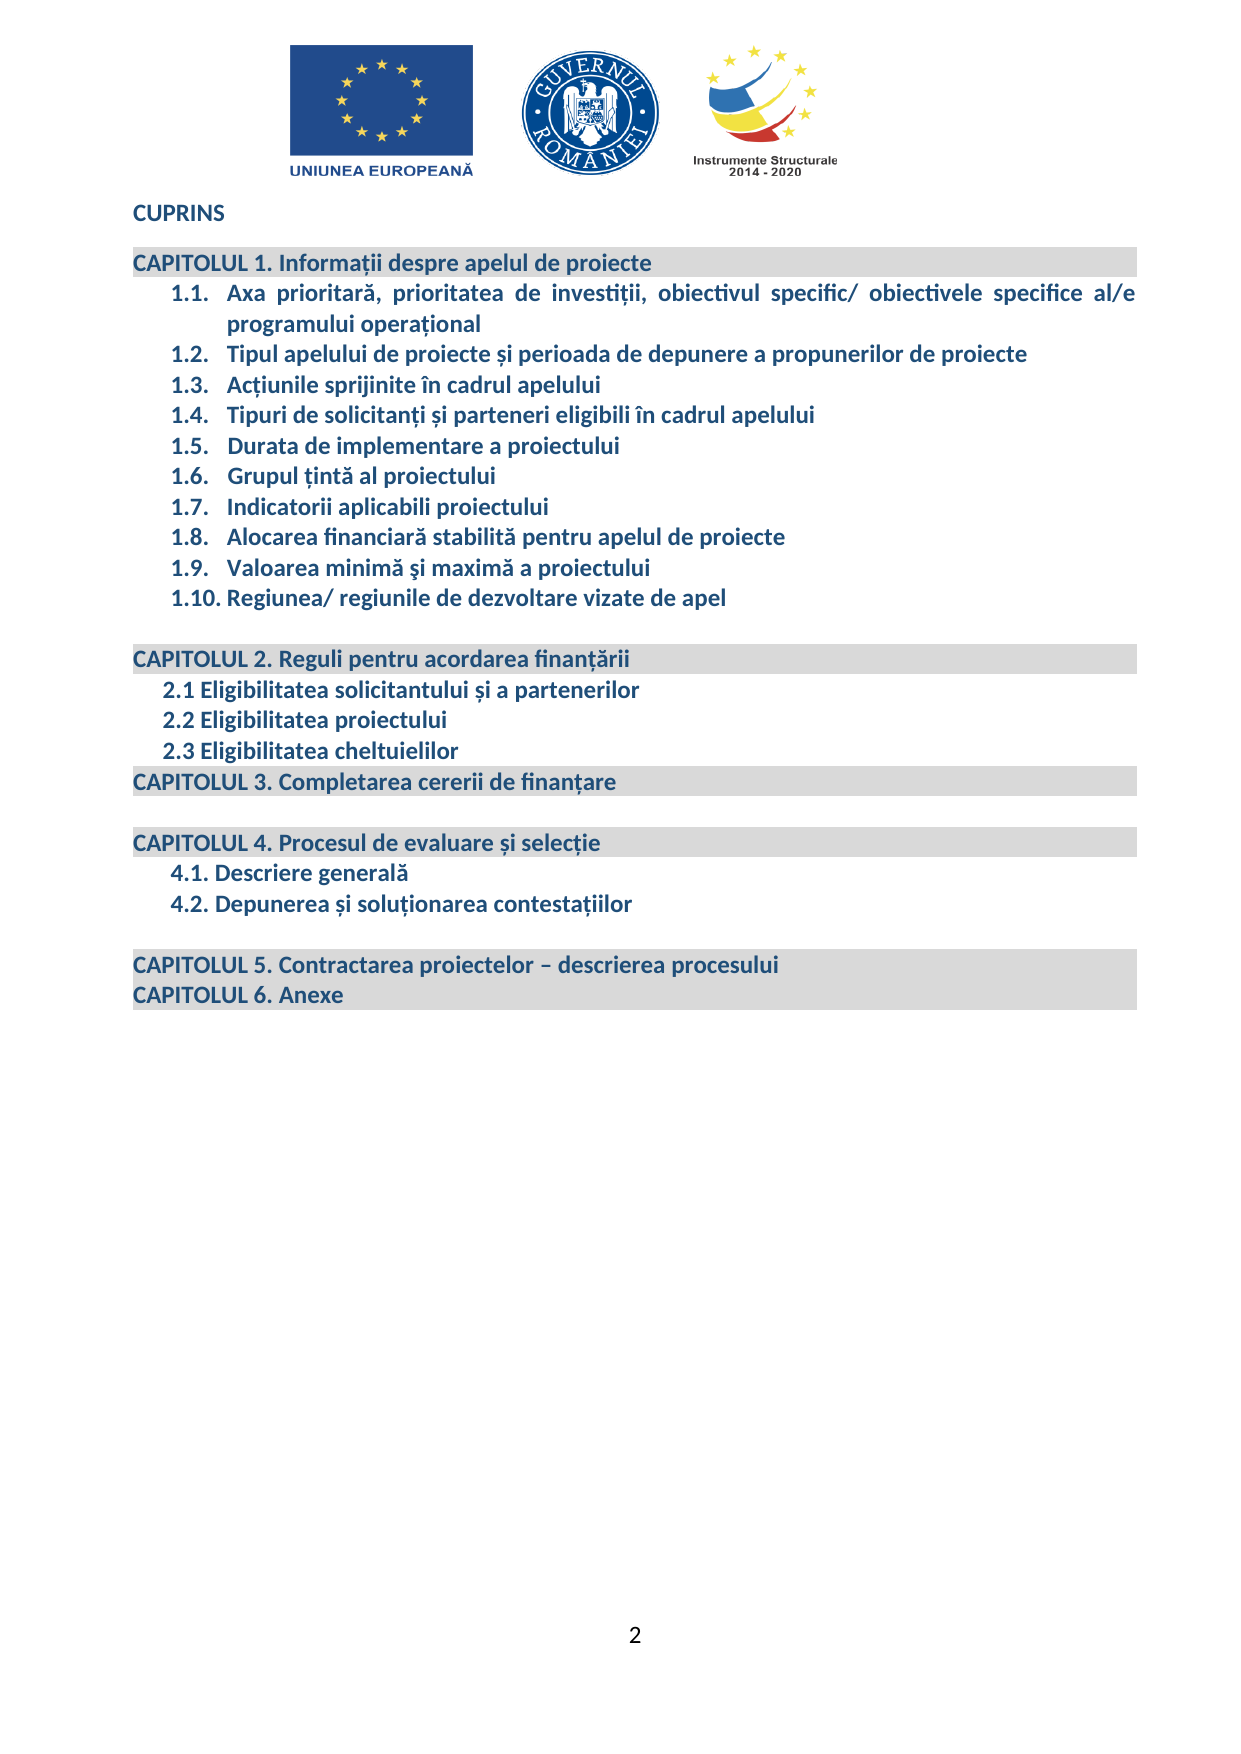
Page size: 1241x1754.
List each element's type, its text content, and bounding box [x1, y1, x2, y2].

list Durata de implementare a proiectului [170, 430, 1137, 461]
text CAPITOLUL 3. Completarea cererii de finanțare [133, 766, 1137, 796]
picture [290, 45, 473, 176]
text CUPRINS [133, 197, 1137, 228]
list Axa prioritară, prioritatea de investiții, obiectivul specific/ obiectivele specifice al/e programului operațional [170, 277, 1137, 338]
text CAPITOLUL 2. Reguli pentru acordarea finanțării [133, 644, 1137, 674]
text CAPITOLUL 5. Contractarea proiectelor – descrierea procesului [133, 949, 1137, 979]
list Acțiunile sprijinite în cadrul apelului [170, 369, 1137, 399]
list Regiunea/ regiunile de dezvoltare vizate de apel [170, 583, 1137, 613]
text 2.2 Eligibilitatea proiectului [133, 705, 1137, 735]
list Grupul țintă al proiectului [170, 461, 1137, 491]
text 2.3 Eligibilitatea cheltuielilor [133, 735, 1137, 766]
list Indicatorii aplicabili proiectului [170, 491, 1137, 522]
text 4.2. Depunerea și soluționarea contestațiilor [170, 888, 1137, 918]
text CAPITOLUL 4. Procesul de evaluare și selecție [133, 827, 1137, 857]
list Tipuri de solicitanți și parteneri eligibili în cadrul apelului [170, 399, 1137, 430]
text CAPITOLUL 1. Informații despre apelul de proiecte [133, 247, 1137, 277]
text 2.1 Eligibilitatea solicitantului și a partenerilor [133, 674, 1137, 705]
text 4.1. Descriere generală [170, 857, 1137, 888]
list Tipul apelului de proiecte și perioada de depunere a propunerilor de proiecte [170, 338, 1137, 369]
text CAPITOLUL 6. Anexe [133, 979, 1137, 1010]
list Alocarea financiară stabilită pentru apelul de proiecte [170, 522, 1137, 552]
picture [694, 45, 837, 176]
list Valoarea minimă şi maximă a proiectului [170, 552, 1137, 583]
picture [520, 49, 660, 176]
